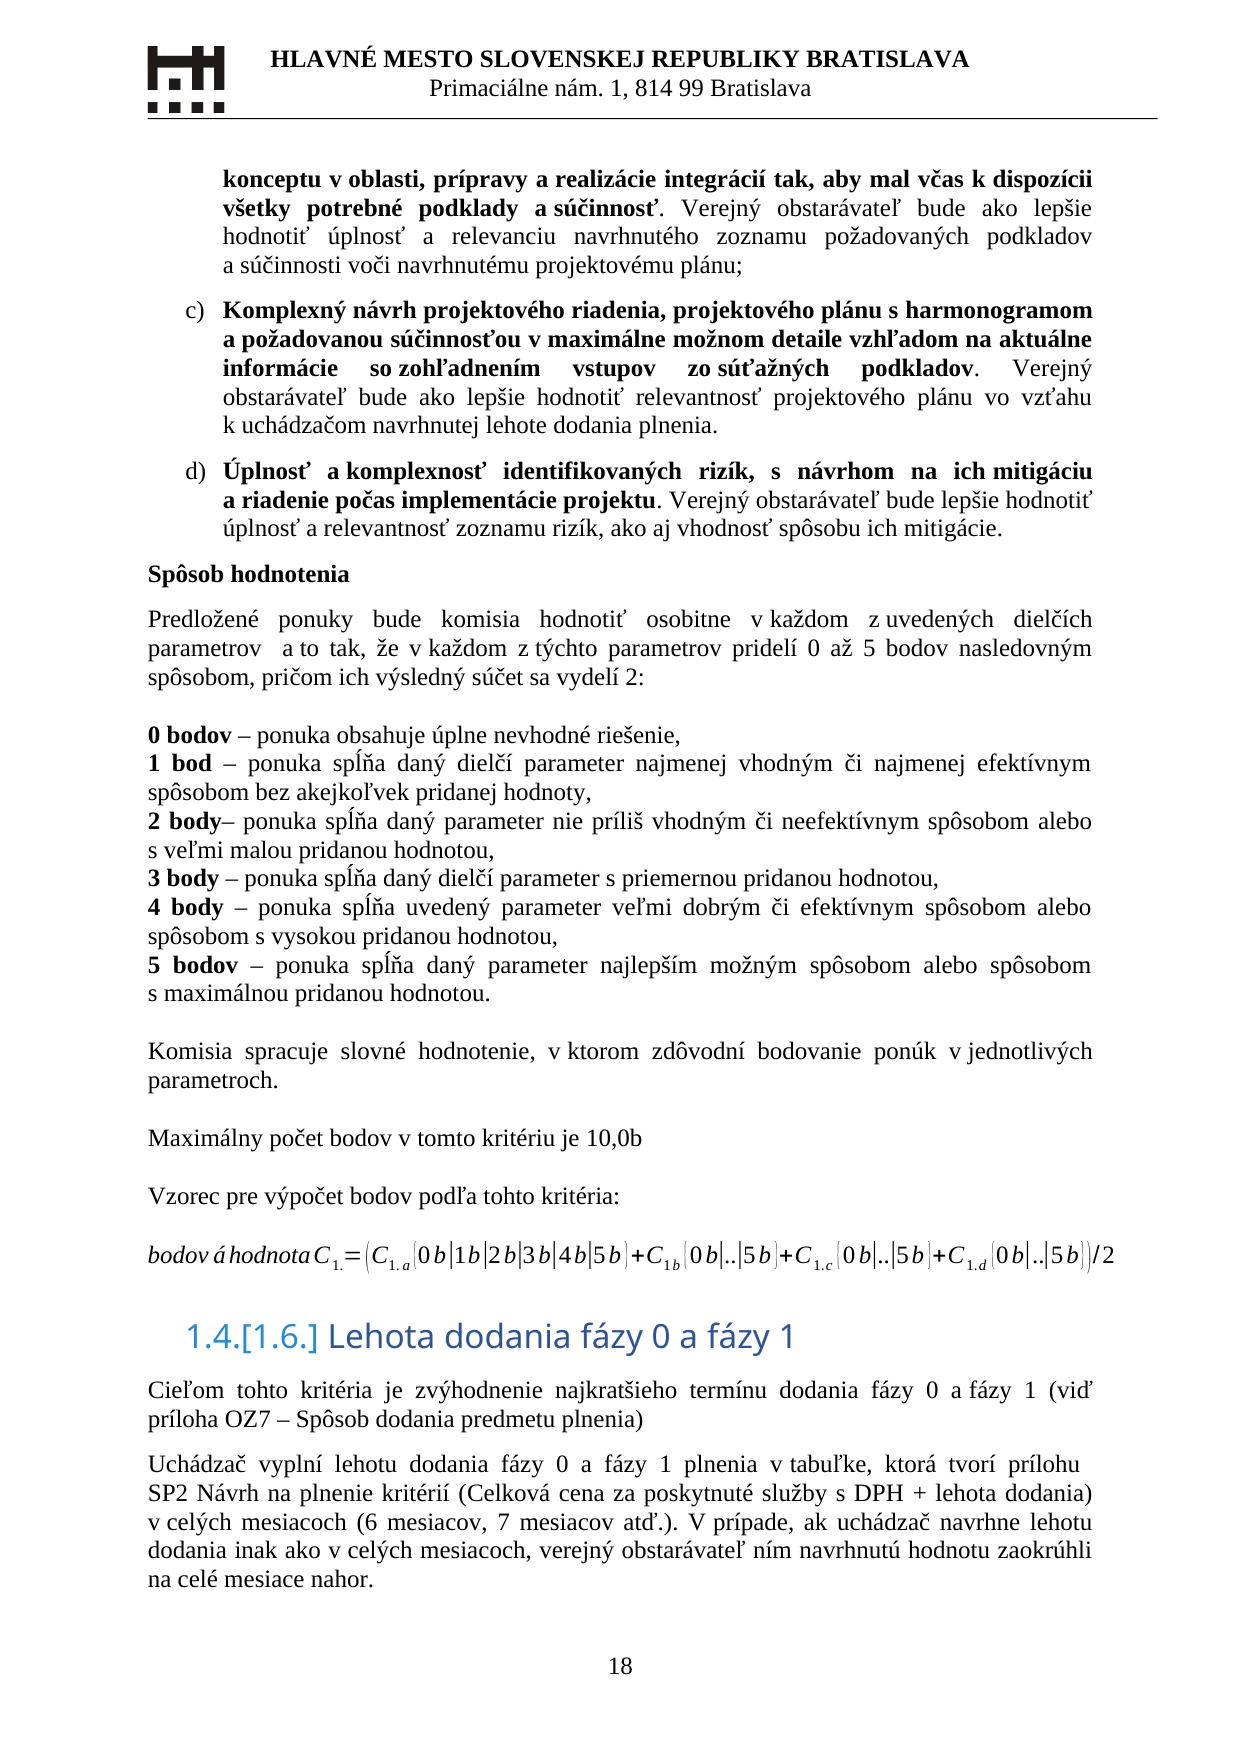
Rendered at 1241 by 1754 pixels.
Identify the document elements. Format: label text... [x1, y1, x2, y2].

list Úplnosť a komplexnosť identifikovaných rizík, s návrhom na ich mitigáciu a riadenie počas implementácie projektu. Verejný obstarávateľ bude lepšie hodnotiť úplnosť a relevantnosť zoznamu rizík, ako aj vhodnosť spôsobu ich mitigácie. [185, 456, 1093, 542]
text Uchádzač vyplní lehotu dodania fázy 0 a fázy 1 plnenia v tabuľke, ktorá tvorí prílohu SP2 Návrh na plnenie kritérií (Celková cena za poskytnuté služby za 48 mesiacov prevádzky s DPH + lehota dodania) v celých mesiacoch (6 mesiacov, 7 mesiacov atď.). V prípade, ak uchádzač navrhne lehotu dodania inak ako v celých mesiacoch, verejný obstarávateľ ním navrhnutú hodnotu zaokrúhli na celé mesiace nahor. [148, 1449, 1093, 1593]
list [185, 164, 1093, 279]
text Maximálny počet bodov v tomto kritériu je 10,0b [148, 1123, 1093, 1152]
list 4 body – ponuka spĺňa uvedený parameter veľmi dobrým či efektívnym spôsobom alebo spôsobom s vysokou pridanou hodnotou, [148, 892, 1093, 950]
list Komplexný návrh projektového riadenia, projektového plánu s harmonogramom a požadovanou súčinnosťou v maximálne možnom detaile vzhľadom na aktuálne informácie so zohľadnením vstupov zo súťažných podkladov. Verejný obstarávateľ bude ako lepšie hodnotiť relevantnosť projektového plánu vo vzťahu k uchádzačom navrhnutej lehote dodania plnenia. [185, 296, 1093, 439]
text Predložené ponuky bude komisia hodnotiť osobitne v každom z uvedených dielčích parametrov a to tak, že v každom z týchto parametrov pridelí 0 až 5 bodov nasledovným spôsobom, pričom ich výsledný súčet sa vydelí 2: [148, 604, 1093, 691]
subtitle Lehota dodania fázy 0 a fázy 1 [185, 1313, 1093, 1358]
list 5 bodov – ponuka spĺňa daný parameter najlepším možným spôsobom alebo spôsobom s maximálnou pridanou hodnotou. [148, 950, 1093, 1007]
text Cieľom tohto kritéria je zvýhodnenie najkratšieho termínu dodania fázy 0 a fázy 1 (viď príloha OZ7 – Spôsob dodania predmetu plnenia) [148, 1375, 1093, 1432]
text Komisia spracuje slovné hodnotenie, v ktorom zdôvodní bodovanie ponúk v jednotlivých parametroch. [148, 1036, 1093, 1094]
picture [147, 46, 225, 113]
list 0 bodov – ponuka obsahuje úplne nevhodné riešenie, [148, 720, 1093, 748]
list 3 body – ponuka spĺňa daný dielčí parameter s priemernou pridanou hodnotou, [148, 863, 1093, 892]
list 2 body– ponuka spĺňa daný parameter nie príliš vhodným či neefektívnym spôsobom alebo s veľmi malou pridanou hodnotou, [148, 806, 1093, 863]
text Spôsob hodnotenia [148, 559, 1093, 588]
text Vzorec pre výpočet bodov podľa tohto kritéria: [148, 1181, 1093, 1210]
list 1 bod – ponuka spĺňa daný dielčí parameter najmenej vhodným či najmenej efektívnym spôsobom bez akejkoľvek pridanej hodnoty, [148, 748, 1093, 806]
